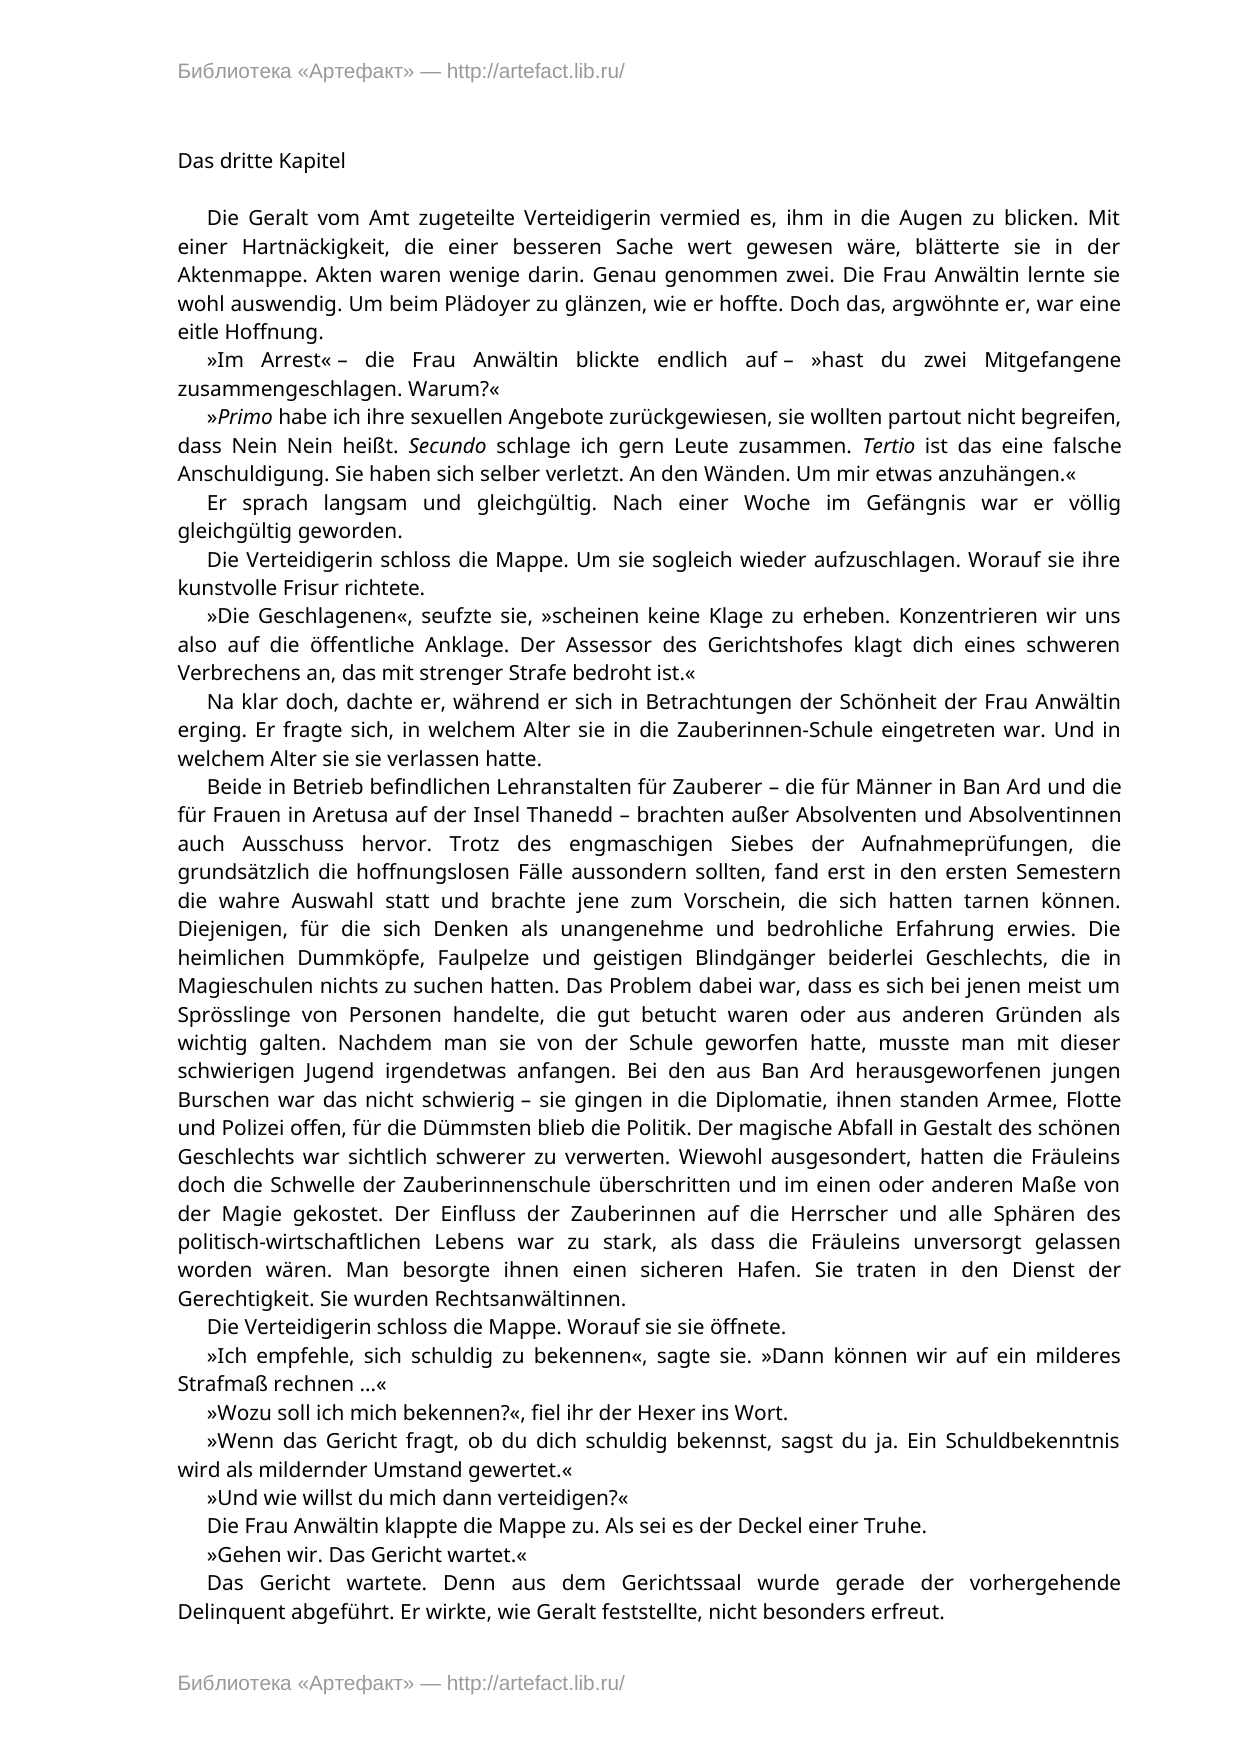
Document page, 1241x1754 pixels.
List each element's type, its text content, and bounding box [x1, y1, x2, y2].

text Die Verteidigerin schloss die Mappe. Um sie sogleich wieder aufzuschlagen. Worauf sie ihre kunstvolle Frisur richtete. [177, 545, 1122, 602]
text Die Verteidigerin schloss die Mappe. Worauf sie sie öffnete. [177, 1312, 1122, 1341]
text »Wenn das Gericht fragt, ob du dich schuldig bekennst, sagst du ja. Ein Schuldbekenntnis wird als mildernder Umstand gewertet.« [177, 1426, 1122, 1483]
text »Und wie willst du mich dann verteidigen?« [177, 1483, 1122, 1512]
text Er sprach langsam und gleichgültig. Nach einer Woche im Gefängnis war er völlig gleichgültig geworden. [177, 488, 1122, 545]
subtitle Das dritte Kapitel [177, 147, 1122, 175]
text Beide in Betrieb befindlichen Lehranstalten für Zauberer – die für Männer in Ban Ard und die für Frauen in Aretusa auf der Insel Thanedd – brachten außer Absolventen und Absolventinnen auch Ausschuss hervor. Trotz des engmaschigen Siebes der Aufnahmeprüfungen, die grundsätzlich die hoffnungslosen Fälle aussondern sollten, fand erst in den ersten Semestern die wahre Auswahl statt und brachte jene zum Vorschein, die sich hatten tarnen können. Diejenigen, für die sich Denken als unangenehme und bedrohliche Erfahrung erwies. Die heimlichen Dummköpfe, Faulpelze und geistigen Blindgänger beiderlei Geschlechts, die in Magieschulen nichts zu suchen hatten. Das Problem dabei war, dass es sich bei jenen meist um Sprösslinge von Personen handelte, die gut betucht waren oder aus anderen Gründen als wichtig galten. Nachdem man sie von der Schule geworfen hatte, musste man mit dieser schwierigen Jugend irgendetwas anfangen. Bei den aus Ban Ard herausgeworfenen jungen Burschen war das nicht schwierig – sie gingen in die Diplomatie, ihnen standen Armee, Flotte und Polizei offen, für die Dümmsten blieb die Politik. Der magische Abfall in Gestalt des schönen Geschlechts war sichtlich schwerer zu verwerten. Wiewohl ausgesondert, hatten die Fräuleins doch die Schwelle der Zauberinnenschule überschritten und im einen oder anderen Maße von der Magie gekostet. Der Einfluss der Zauberinnen auf die Herrscher und alle Sphären des politisch-wirtschaftlichen Lebens war zu stark, als dass die Fräuleins unversorgt gelassen worden wären. Man besorgte ihnen einen sicheren Hafen. Sie traten in den Dienst der Gerechtigkeit. Sie wurden Rechtsanwältinnen. [177, 772, 1122, 1312]
text Das Gericht wartete. Denn aus dem Gerichtssaal wurde gerade der vorhergehende Delinquent abgeführt. Er wirkte, wie Geralt feststellte, nicht besonders erfreut. [177, 1568, 1122, 1625]
text »Ich empfehle, sich schuldig zu bekennen«, sagte sie. »Dann können wir auf ein milderes Strafmaß rechnen …« [177, 1341, 1122, 1398]
text Die Geralt vom Amt zugeteilte Verteidigerin vermied es, ihm in die Augen zu blicken. Mit einer Hartnäckigkeit, die einer besseren Sache wert gewesen wäre, blätterte sie in der Aktenmappe. Akten waren wenige darin. Genau genommen zwei. Die Frau Anwältin lernte sie wohl auswendig. Um beim Plädoyer zu glänzen, wie er hoffte. Doch das, argwöhnte er, war eine eitle Hoffnung. [177, 203, 1122, 346]
text »Primo habe ich ihre sexuellen Angebote zurückgewiesen, sie wollten partout nicht begreifen, dass Nein Nein heißt. Secundo schlage ich gern Leute zusammen. Tertio ist das eine falsche Anschuldigung. Sie haben sich selber verletzt. An den Wänden. Um mir etwas anzuhängen.« [177, 402, 1122, 488]
text »Wozu soll ich mich bekennen?«, fiel ihr der Hexer ins Wort. [177, 1398, 1122, 1426]
text »Gehen wir. Das Gericht wartet.« [177, 1540, 1122, 1568]
text »Im Arrest« – die Frau Anwältin blickte endlich auf – »hast du zwei Mitgefangene zusammengeschlagen. Warum?« [177, 346, 1122, 402]
text Die Frau Anwältin klappte die Mappe zu. Als sei es der Deckel einer Truhe. [177, 1512, 1122, 1540]
text Na klar doch, dachte er, während er sich in Betrachtungen der Schönheit der Frau Anwältin erging. Er fragte sich, in welchem Alter sie in die Zauberinnen-Schule eingetreten war. Und in welchem Alter sie sie verlassen hatte. [177, 687, 1122, 772]
text »Die Geschlagenen«, seufzte sie, »scheinen keine Klage zu erheben. Konzentrieren wir uns also auf die öffentliche Anklage. Der Assessor des Gerichtshofes klagt dich eines schweren Verbrechens an, das mit strenger Strafe bedroht ist.« [177, 602, 1122, 687]
